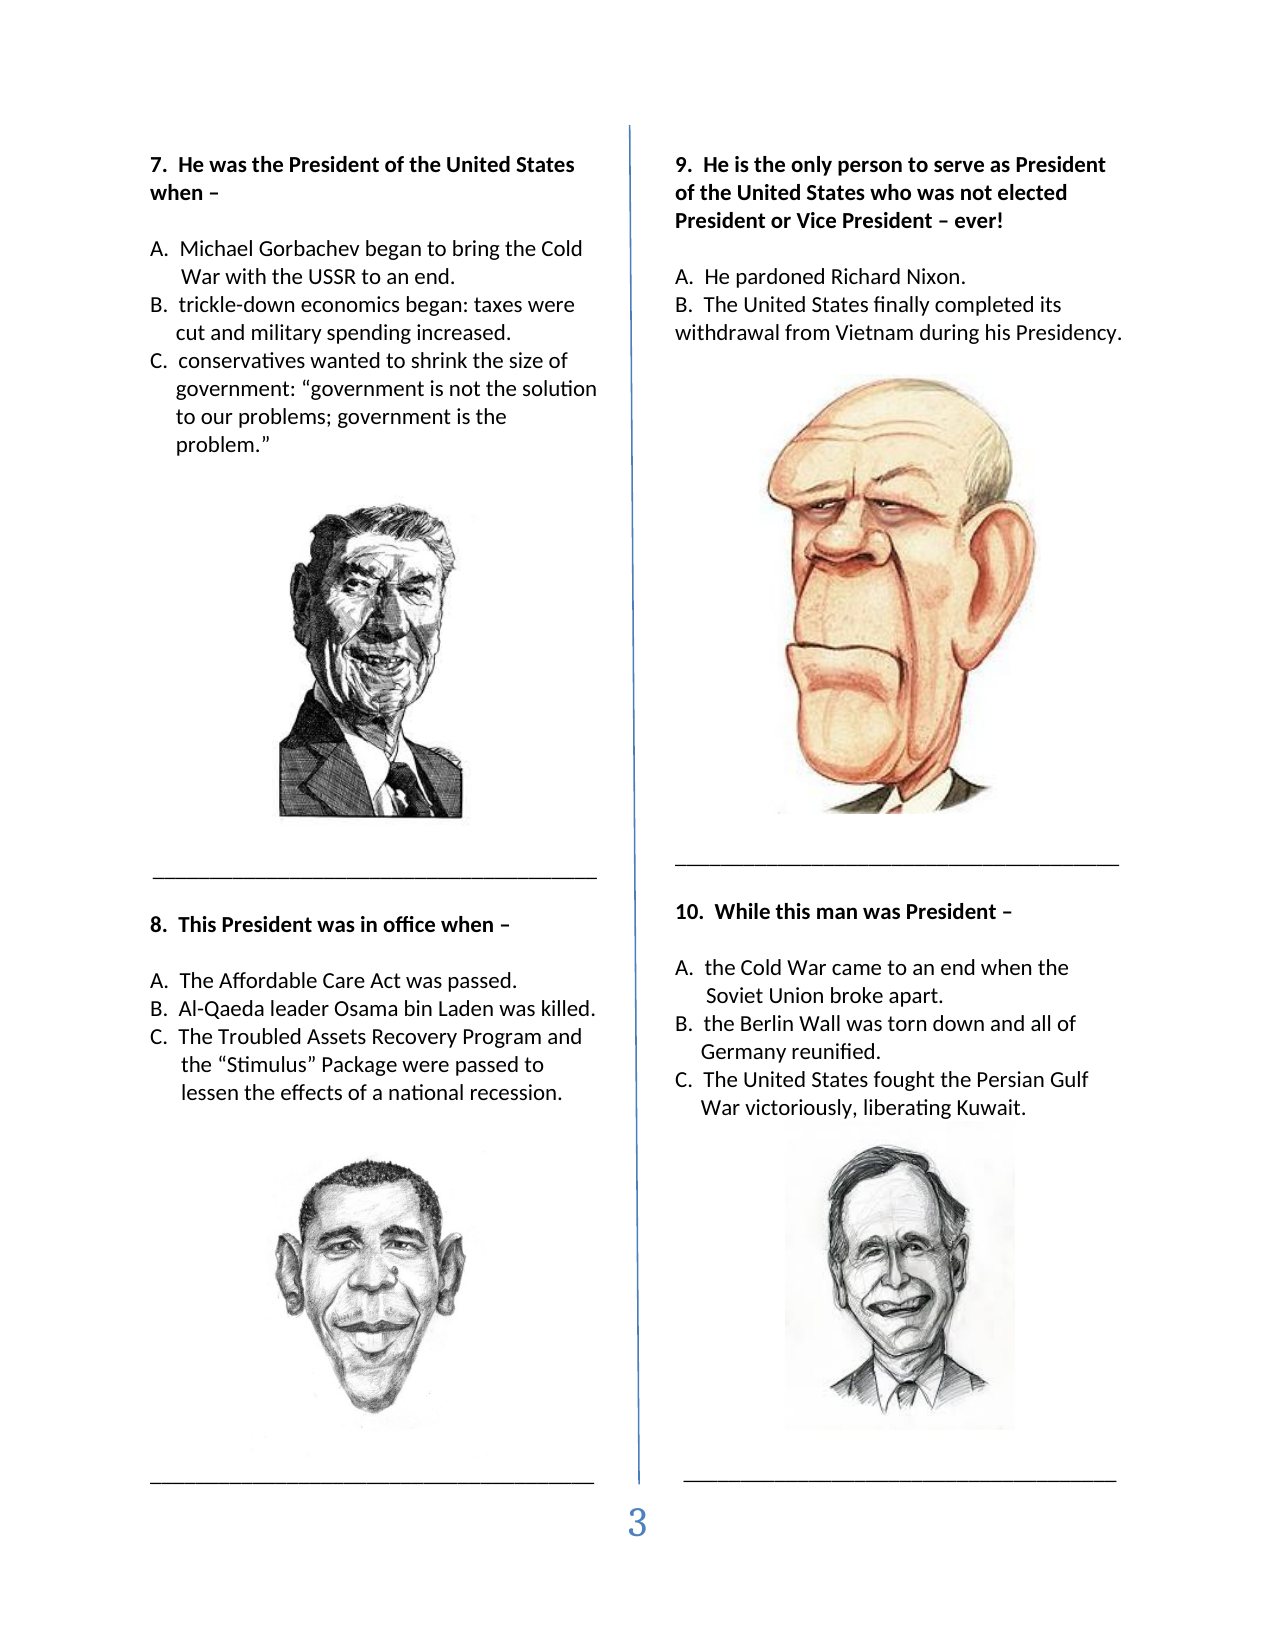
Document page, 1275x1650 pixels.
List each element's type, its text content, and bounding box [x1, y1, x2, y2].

text 10. While this man was President – [675, 897, 1125, 925]
text A. Michael Gorbachev began to bring the Cold [150, 234, 600, 262]
text C. conservatives wanted to shrink the size of [150, 346, 600, 374]
text _______________________________________ [675, 841, 1125, 869]
text B. the Berlin Wall was torn down and all of [675, 1009, 1125, 1037]
text government: “government is not the solution [150, 374, 600, 402]
text C. The Troubled Assets Recovery Program and [150, 1022, 600, 1050]
text War with the USSR to an end. [150, 262, 600, 290]
picture [785, 1121, 1015, 1430]
picture [759, 374, 1041, 814]
text _______________________________________ [150, 1459, 600, 1487]
text Germany reunified. [675, 1037, 1125, 1065]
text A. The Affordable Care Act was passed. [150, 966, 600, 994]
text A. the Cold War came to an end when the [675, 953, 1125, 981]
picture [245, 1133, 505, 1459]
text C. The United States fought the Persian Gulf [675, 1065, 1125, 1093]
text B. trickle-down economics began: taxes were [150, 290, 600, 318]
text 7. He was the President of the United States when – [150, 150, 600, 206]
text Soviet Union broke apart. [675, 981, 1125, 1009]
text _______________________________________ [150, 854, 600, 882]
text 9. He is the only person to serve as President of the United States who was not elected President or Vice President – ever! [675, 150, 1125, 234]
text B. The United States finally completed its withdrawal from Vietnam during his Presidency. [675, 290, 1125, 346]
text 8. This President was in office when – [150, 910, 600, 938]
picture [271, 486, 479, 826]
text ______________________________________ [675, 1457, 1125, 1485]
text to our problems; government is the [150, 402, 600, 430]
text the “Stimulus” Package were passed to [150, 1050, 600, 1078]
text A. He pardoned Richard Nixon. [675, 262, 1125, 290]
text B. Al-Qaeda leader Osama bin Laden was killed. [150, 994, 600, 1022]
text lessen the effects of a national recession. [150, 1078, 600, 1106]
text problem.” [150, 430, 600, 458]
text cut and military spending increased. [150, 318, 600, 346]
text War victoriously, liberating Kuwait. [675, 1093, 1125, 1121]
